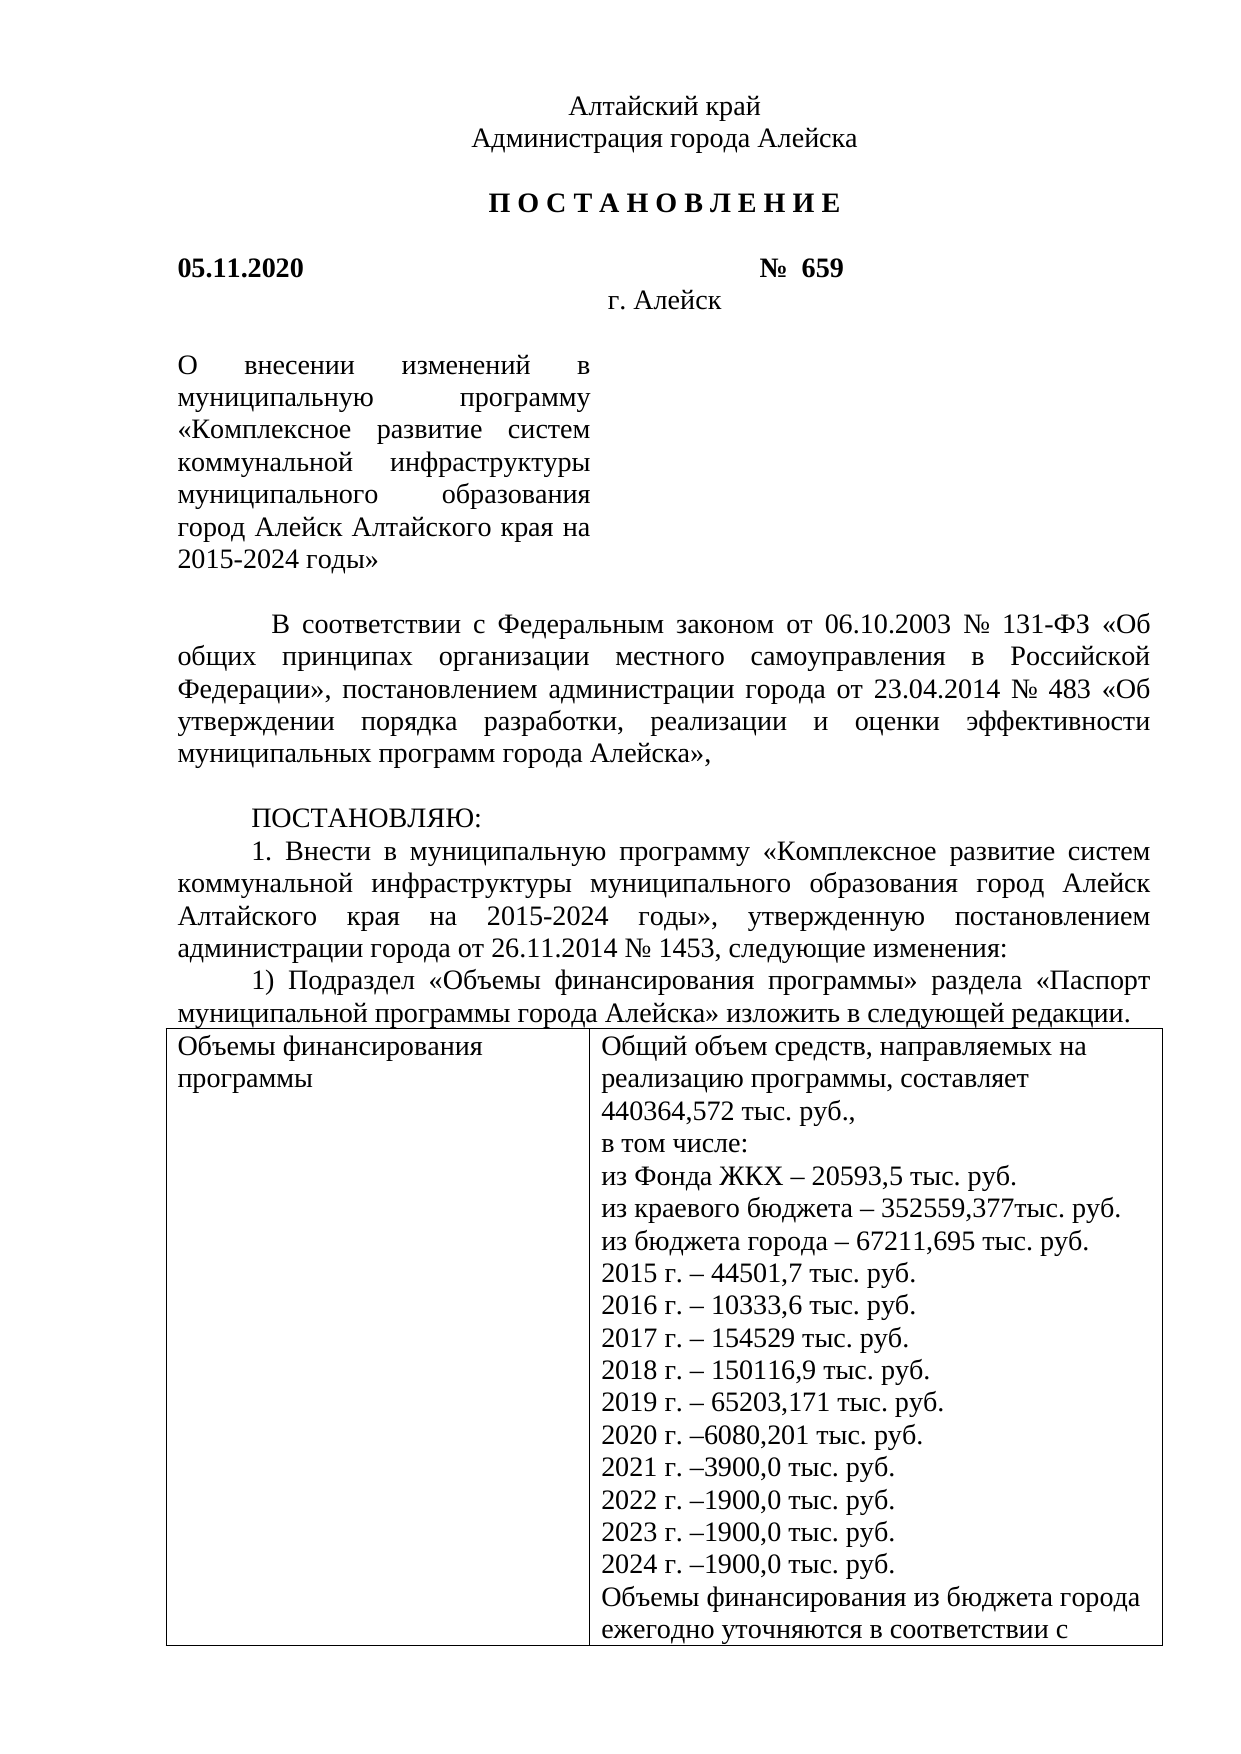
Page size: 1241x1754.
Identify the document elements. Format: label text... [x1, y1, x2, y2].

text 1. Внести в муниципальную программу «Комплексное развитие систем коммунальной инфраструктуры муниципального образования город Алейск Алтайского края на 2015-2024 годы», утвержденную постановлением администрации города от 26.11.2014 № 1453, следующие изменения: [177, 834, 1152, 963]
text ПОСТАНОВЛЯЮ: [177, 801, 1152, 834]
text Администрация города Алейска [177, 121, 1152, 153]
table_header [590, 1029, 1162, 1645]
text П О С Т А Н О В Л Е Н И Е [177, 186, 1152, 218]
text О внесении изменений в муниципальную программу «Комплексное развитие систем коммунальной инфраструктуры муниципального образования город Алейск Алтайского края на 2015-2024 годы» [177, 348, 591, 574]
text 05.11.2020 № 659 [177, 251, 1152, 283]
text Алтайский край [177, 89, 1152, 121]
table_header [167, 1029, 589, 1645]
text г. Алейск [177, 283, 1152, 315]
text 1) Подраздел «Объемы финансирования программы» раздела «Паспорт муниципальной программы города Алейска» изложить в следующей редакции. [177, 963, 1152, 1028]
text В соответствии с Федеральным законом от 06.10.2003 № 131-ФЗ «Об общих принципах организации местного самоуправления в Российской Федерации», постановлением администрации города от 23.04.2014 № 483 «Об утверждении порядка разработки, реализации и оценки эффективности муниципальных программ города Алейска», [177, 607, 1152, 769]
